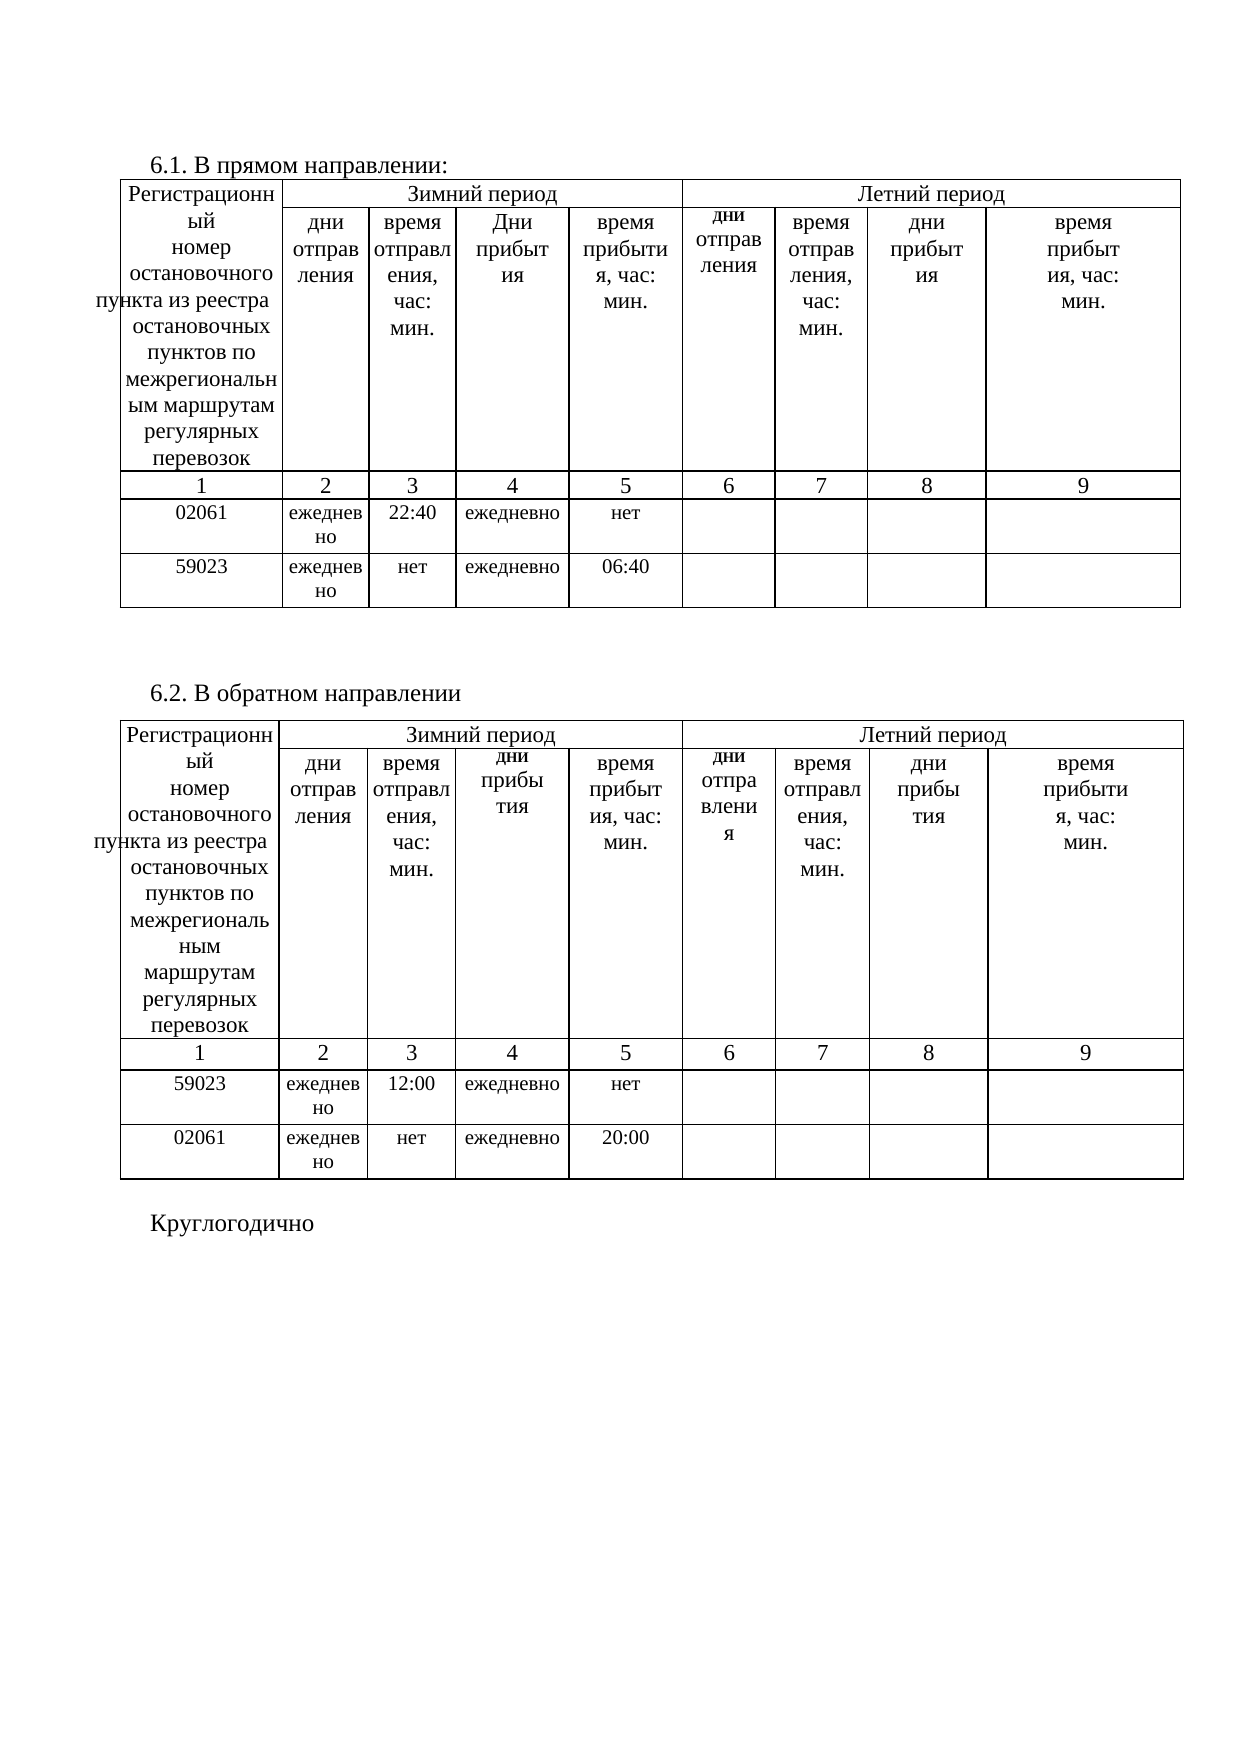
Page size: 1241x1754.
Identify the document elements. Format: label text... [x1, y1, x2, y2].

table_cell [776, 1125, 869, 1178]
table_cell время отправ ления, час: мин. [776, 208, 867, 470]
table_cell время отправл ения, час: мин. [776, 749, 869, 1037]
table_cell время прибыти я, час: мин. [989, 749, 1183, 1037]
table_cell ежедневно [457, 500, 568, 552]
table_cell ежедневно [456, 1125, 568, 1178]
text Круглогодично [150, 1208, 1090, 1237]
table_header Летний период [683, 721, 1183, 748]
table_cell 22:40 [370, 500, 455, 552]
table_cell ежедневно [456, 1071, 568, 1124]
table_cell 1 [121, 472, 282, 498]
table_cell [683, 1125, 775, 1178]
table_cell время прибыти я, час: мин. [570, 208, 682, 470]
table_header Зимний период [283, 180, 682, 207]
table_cell ДНИ отпра влени я [683, 749, 775, 1037]
table_header Зимний период [280, 721, 682, 748]
table_cell ежедневно [283, 500, 368, 552]
table_cell ДНИ прибы тия [456, 749, 568, 1037]
text 6.1. В прямом направлении: [150, 150, 1090, 179]
table_cell [870, 1071, 987, 1124]
table_cell 59023 [121, 554, 282, 607]
table_cell время отправл ения, час: мин. [370, 208, 455, 470]
table_cell нет [368, 1125, 455, 1178]
table_cell ежедневно [457, 554, 568, 607]
table_cell 8 [868, 472, 985, 498]
text 6.2. В обратном направлении [150, 678, 1090, 707]
table_cell 20:00 [570, 1125, 682, 1178]
table_cell Дни прибыт ия [457, 208, 568, 470]
table_cell 2 [283, 472, 368, 498]
table_cell дни прибы тия [870, 749, 987, 1037]
table_cell 3 [368, 1039, 455, 1069]
table_cell [776, 500, 867, 552]
table_cell [868, 500, 985, 552]
table_cell время прибыт ия, час: мин. [570, 749, 682, 1037]
table_cell 5 [570, 1039, 682, 1069]
table_cell [776, 554, 867, 607]
table_header Регистрационный номер остановочного пункта из реестра остановочных пунктов по межрегиональным маршрутам регулярных перевозок [121, 721, 278, 1037]
table_cell дни отправ ления [280, 749, 367, 1037]
table_cell дни прибыт ия [868, 208, 985, 470]
table_cell [683, 500, 774, 552]
table_cell 59023 [121, 1071, 278, 1124]
table_cell [987, 554, 1180, 607]
table_cell ежедневно [283, 554, 368, 607]
table_cell время отправл ения, час: мин. [368, 749, 455, 1037]
table_cell ежедневно [280, 1071, 367, 1124]
table_cell 1 [121, 1039, 278, 1069]
table_cell 3 [370, 472, 455, 498]
table_cell нет [570, 500, 682, 552]
table_cell нет [570, 1071, 682, 1124]
table_cell ДНИ отправ ления [683, 208, 774, 470]
table_cell [989, 1125, 1183, 1178]
table_cell 6 [683, 1039, 775, 1069]
table_cell 7 [776, 472, 867, 498]
table_cell [870, 1125, 987, 1178]
table_cell [683, 1071, 775, 1124]
table_cell 5 [570, 472, 682, 498]
table_cell нет [370, 554, 455, 607]
table_cell 02061 [121, 500, 282, 552]
table_cell 4 [457, 472, 568, 498]
table_cell время прибыт ия, час: мин. [987, 208, 1180, 470]
table_cell 4 [456, 1039, 568, 1069]
table_cell [776, 1071, 869, 1124]
table_cell 06:40 [570, 554, 682, 607]
table_cell 02061 [121, 1125, 278, 1178]
table_header Летний период [683, 180, 1180, 207]
table_cell 12:00 [368, 1071, 455, 1124]
table_cell 9 [989, 1039, 1183, 1069]
table_cell [989, 1071, 1183, 1124]
table_cell [987, 500, 1180, 552]
table_cell 9 [987, 472, 1180, 498]
table_cell ежедневно [280, 1125, 367, 1178]
table_cell 2 [280, 1039, 367, 1069]
table_cell 7 [776, 1039, 869, 1069]
table_cell 6 [683, 472, 774, 498]
table_cell [683, 554, 774, 607]
table_header Регистрационный номер остановочного пункта из реестра остановочных пунктов по межрегиональным маршрутам регулярных перевозок [121, 180, 282, 470]
table_cell [868, 554, 985, 607]
table_cell дни отправ ления [283, 208, 368, 470]
table_cell 8 [870, 1039, 987, 1069]
